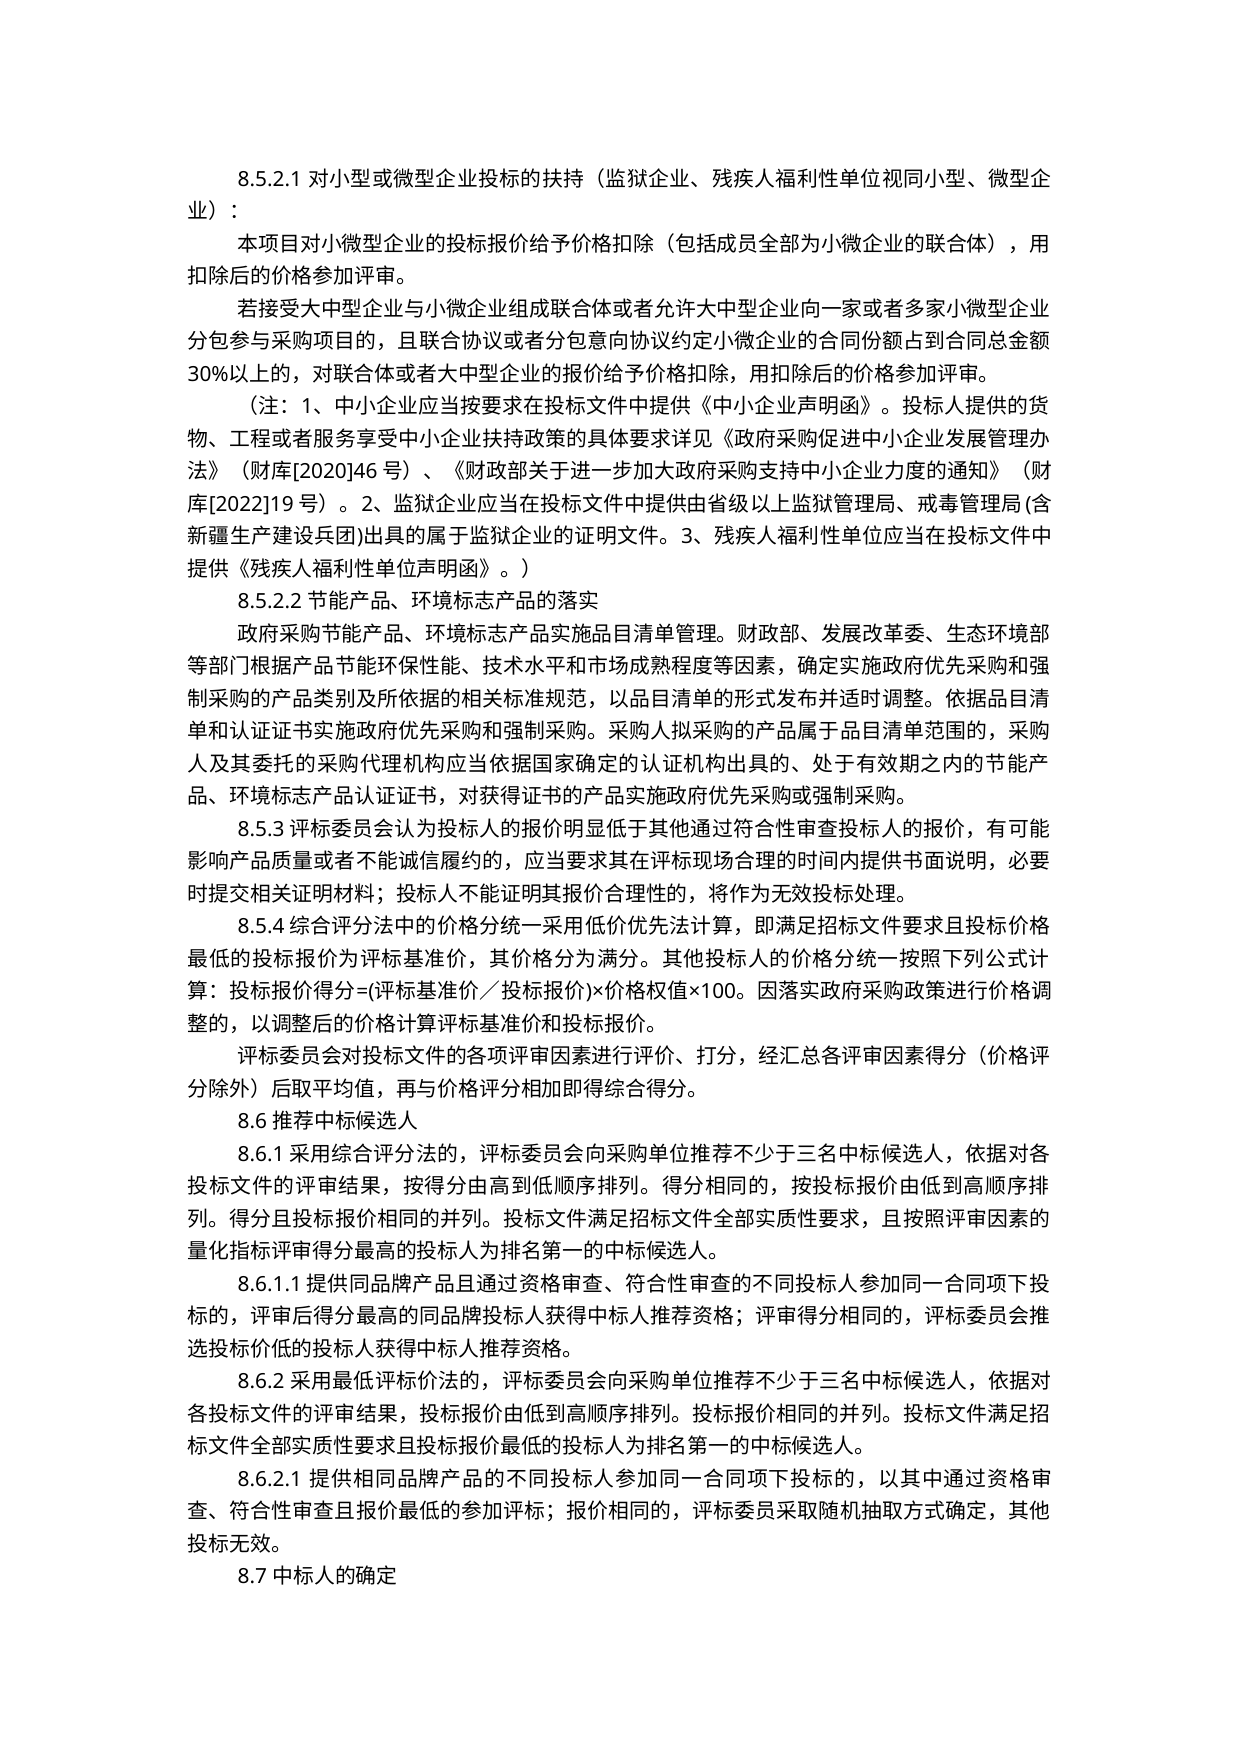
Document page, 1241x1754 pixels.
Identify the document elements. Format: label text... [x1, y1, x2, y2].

text 8.6 推荐中标候选人 [187, 1104, 1053, 1137]
text 8.6.1采用综合评分法的，评标委员会向采购单位推荐不少于三名中标候选人，依据对各投标文件的评审结果，按得分由高到低顺序排列。得分相同的，按投标报价由低到高顺序排列。得分且投标报价相同的并列。投标文件满足招标文件全部实质性要求，且按照评审因素的量化指标评审得分最高的投标人为排名第一的中标候选人。 [187, 1137, 1053, 1267]
text 政府采购节能产品、环境标志产品实施品目清单管理。财政部、发展改革委、生态环境部等部门根据产品节能环保性能、技术水平和市场成熟程度等因素，确定实施政府优先采购和强制采购的产品类别及所依据的相关标准规范，以品目清单的形式发布并适时调整。依据品目清单和认证证书实施政府优先采购和强制采购。采购人拟采购的产品属于品目清单范围的，采购人及其委托的采购代理机构应当依据国家确定的认证机构出具的、处于有效期之内的节能产品、环境标志产品认证证书，对获得证书的产品实施政府优先采购或强制采购。 [187, 617, 1053, 812]
text 8.5.2.2 节能产品、环境标志产品的落实 [187, 584, 1053, 617]
text 评标委员会对投标文件的各项评审因素进行评价、打分，经汇总各评审因素得分（价格评分除外）后取平均值，再与价格评分相加即得综合得分。 [187, 1039, 1053, 1104]
text 8.6.2.1 提供相同品牌产品的不同投标人参加同一合同项下投标的，以其中通过资格审查、符合性审查且报价最低的参加评标；报价相同的，评标委员采取随机抽取方式确定，其他投标无效。 [187, 1462, 1053, 1559]
text 8.6.2 采用最低评标价法的，评标委员会向采购单位推荐不少于三名中标候选人，依据对各投标文件的评审结果，投标报价由低到高顺序排列。投标报价相同的并列。投标文件满足招标文件全部实质性要求且投标报价最低的投标人为排名第一的中标候选人。 [187, 1364, 1053, 1462]
text （注：1、中小企业应当按要求在投标文件中提供《中小企业声明函》。投标人提供的货物、工程或者服务享受中小企业扶持政策的具体要求详见《政府采购促进中小企业发展管理办法》（财库[2020]46号）、《财政部关于进一步加大政府采购支持中小企业力度的通知》（财库[2022]19号）。2、监狱企业应当在投标文件中提供由省级以上监狱管理局、戒毒管理局(含新疆生产建设兵团)出具的属于监狱企业的证明文件。3、残疾人福利性单位应当在投标文件中提供《残疾人福利性单位声明函》。） [187, 389, 1053, 584]
text 8.5.2.1 对小型或微型企业投标的扶持（监狱企业、残疾人福利性单位视同小型、微型企业）： [187, 162, 1053, 227]
text 若接受大中型企业与小微企业组成联合体或者允许大中型企业向一家或者多家小微型企业分包参与采购项目的，且联合协议或者分包意向协议约定小微企业的合同份额占到合同总金额30%以上的，对联合体或者大中型企业的报价给予价格扣除，用扣除后的价格参加评审。 [187, 292, 1053, 389]
text 8.5.4综合评分法中的价格分统一采用低价优先法计算，即满足招标文件要求且投标价格最低的投标报价为评标基准价，其价格分为满分。其他投标人的价格分统一按照下列公式计算：投标报价得分=(评标基准价／投标报价)×价格权值×100。因落实政府采购政策进行价格调整的，以调整后的价格计算评标基准价和投标报价。 [187, 909, 1053, 1039]
text 8.6.1.1提供同品牌产品且通过资格审查、符合性审查的不同投标人参加同一合同项下投标的，评审后得分最高的同品牌投标人获得中标人推荐资格；评审得分相同的，评标委员会推选投标价低的投标人获得中标人推荐资格。 [187, 1267, 1053, 1364]
text 8.7 中标人的确定 [187, 1559, 1053, 1592]
text 8.5.3评标委员会认为投标人的报价明显低于其他通过符合性审查投标人的报价，有可能影响产品质量或者不能诚信履约的，应当要求其在评标现场合理的时间内提供书面说明，必要时提交相关证明材料；投标人不能证明其报价合理性的，将作为无效投标处理。 [187, 812, 1053, 909]
text 本项目对小微型企业的投标报价给予价格扣除（包括成员全部为小微企业的联合体），用扣除后的价格参加评审。 [187, 227, 1053, 292]
